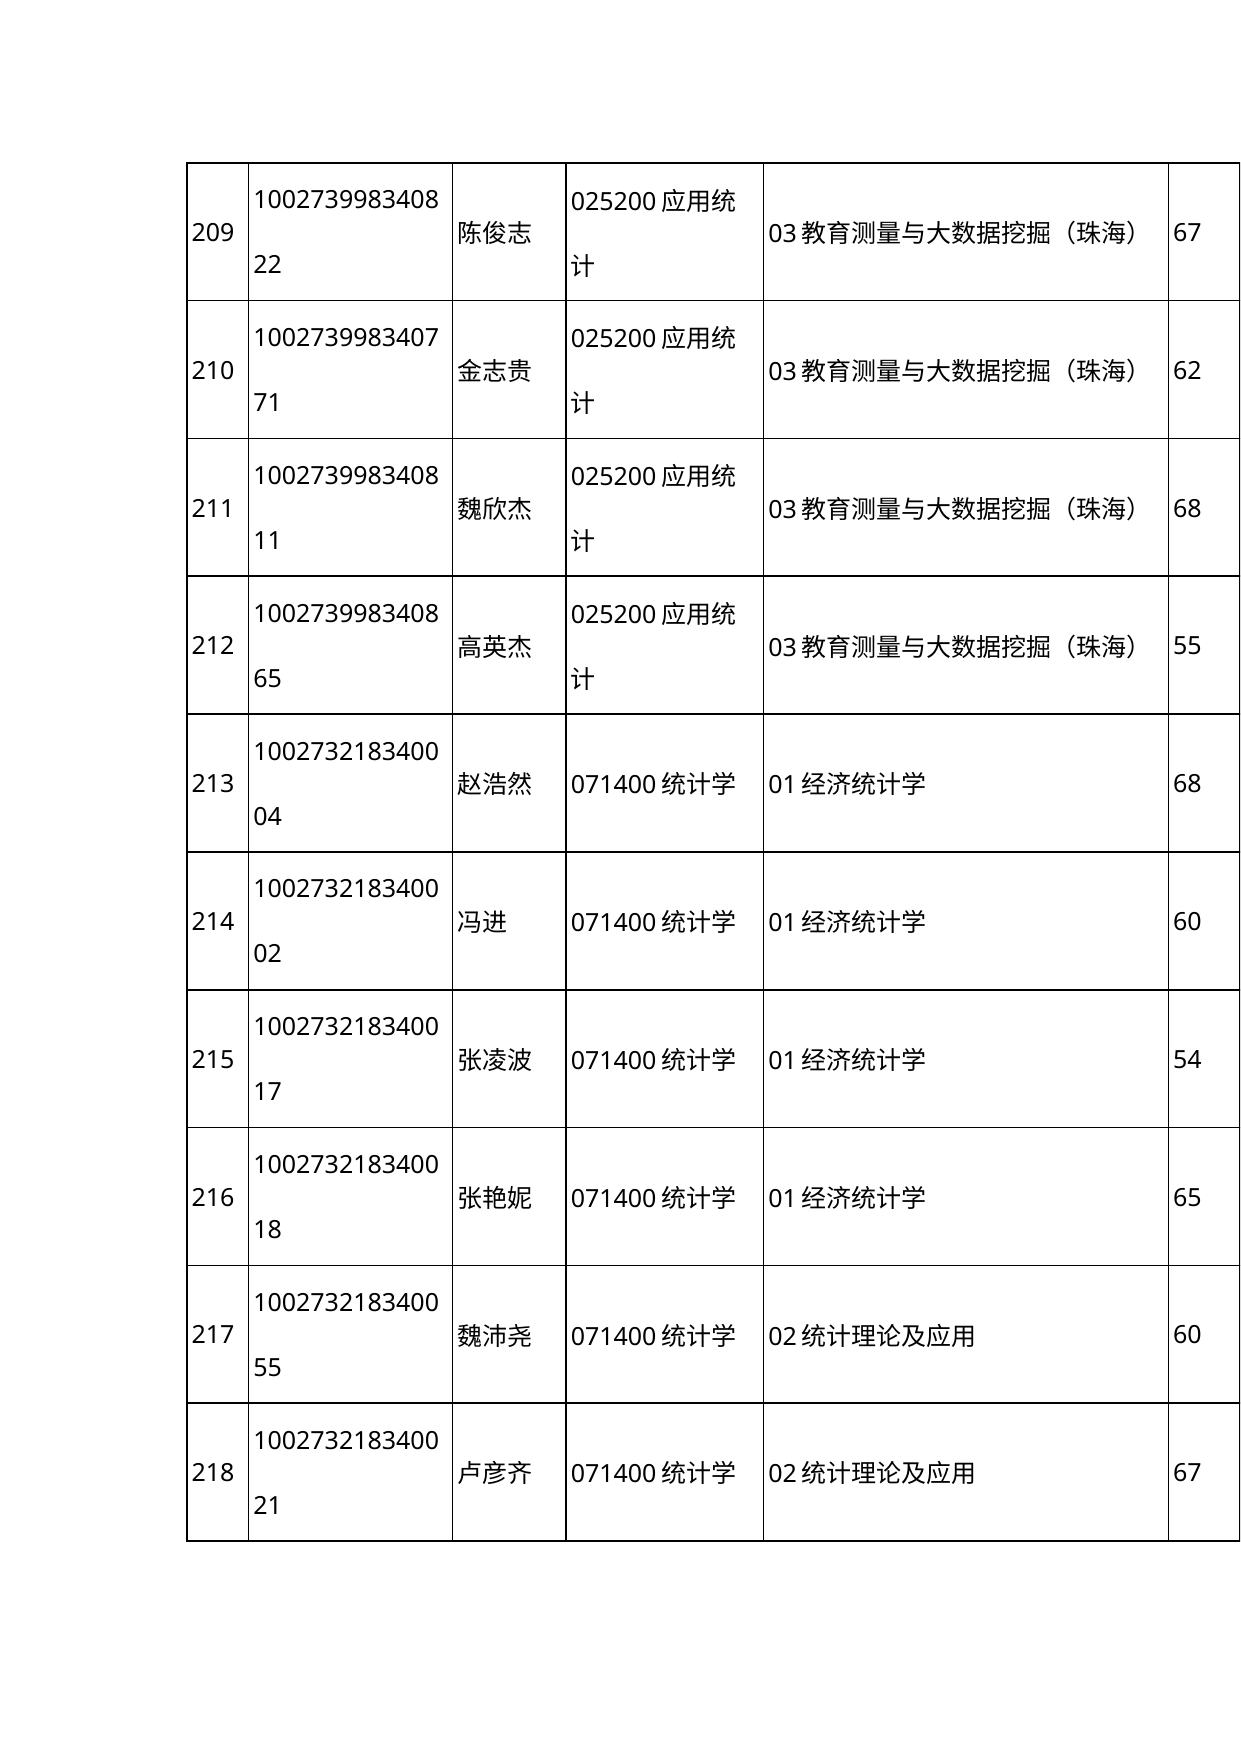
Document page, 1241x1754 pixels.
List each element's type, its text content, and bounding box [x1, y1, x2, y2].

table_cell 210 [188, 301, 248, 438]
table_cell 100273998340771 [249, 301, 452, 438]
table_cell 025200应用统计 [567, 577, 763, 713]
table_cell 62 [1169, 301, 1239, 438]
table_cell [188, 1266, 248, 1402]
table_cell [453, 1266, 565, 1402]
table_cell 100273998340822 [249, 164, 452, 300]
table_cell 03教育测量与大数据挖掘（珠海） [764, 577, 1168, 713]
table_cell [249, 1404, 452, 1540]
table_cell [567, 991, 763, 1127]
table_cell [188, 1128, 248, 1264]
table_cell 03教育测量与大数据挖掘（珠海） [764, 164, 1168, 300]
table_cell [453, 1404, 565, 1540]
table_cell 赵浩然 [453, 715, 565, 851]
table_cell 魏欣杰 [453, 439, 565, 575]
table_cell 025200应用统计 [567, 439, 763, 575]
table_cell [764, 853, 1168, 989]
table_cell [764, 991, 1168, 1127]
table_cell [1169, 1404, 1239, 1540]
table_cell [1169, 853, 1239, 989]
table_cell 100273218340004 [249, 715, 452, 851]
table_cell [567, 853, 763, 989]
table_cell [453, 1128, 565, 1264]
table_cell 211 [188, 439, 248, 575]
table_cell 冯进 [453, 853, 565, 989]
table_cell 025200应用统计 [567, 301, 763, 438]
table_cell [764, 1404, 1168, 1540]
table_cell 金志贵 [453, 301, 565, 438]
table_cell 100273218340002 [249, 853, 452, 989]
table_cell 陈俊志 [453, 164, 565, 300]
table_cell 100273998340865 [249, 577, 452, 713]
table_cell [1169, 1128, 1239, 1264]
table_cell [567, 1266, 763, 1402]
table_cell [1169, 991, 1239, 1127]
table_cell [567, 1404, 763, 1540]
table_cell 071400统计学 [567, 715, 763, 851]
table_cell 03教育测量与大数据挖掘（珠海） [764, 439, 1168, 575]
table_cell 55 [1169, 577, 1239, 713]
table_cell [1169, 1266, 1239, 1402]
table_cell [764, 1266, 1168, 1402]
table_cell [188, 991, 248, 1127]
table_cell 214 [188, 853, 248, 989]
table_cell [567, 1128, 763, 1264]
table_cell 67 [1169, 164, 1239, 300]
table_cell 68 [1169, 439, 1239, 575]
table_cell 209 [188, 164, 248, 300]
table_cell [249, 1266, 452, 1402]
table_cell 01经济统计学 [764, 715, 1168, 851]
table_cell 213 [188, 715, 248, 851]
table_cell 03教育测量与大数据挖掘（珠海） [764, 301, 1168, 438]
table_cell 025200应用统计 [567, 164, 763, 300]
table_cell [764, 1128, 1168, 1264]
table_cell 68 [1169, 715, 1239, 851]
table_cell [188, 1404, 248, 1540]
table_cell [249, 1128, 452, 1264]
table_cell 高英杰 [453, 577, 565, 713]
table_cell 100273998340811 [249, 439, 452, 575]
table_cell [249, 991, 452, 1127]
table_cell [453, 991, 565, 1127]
table_cell 212 [188, 577, 248, 713]
